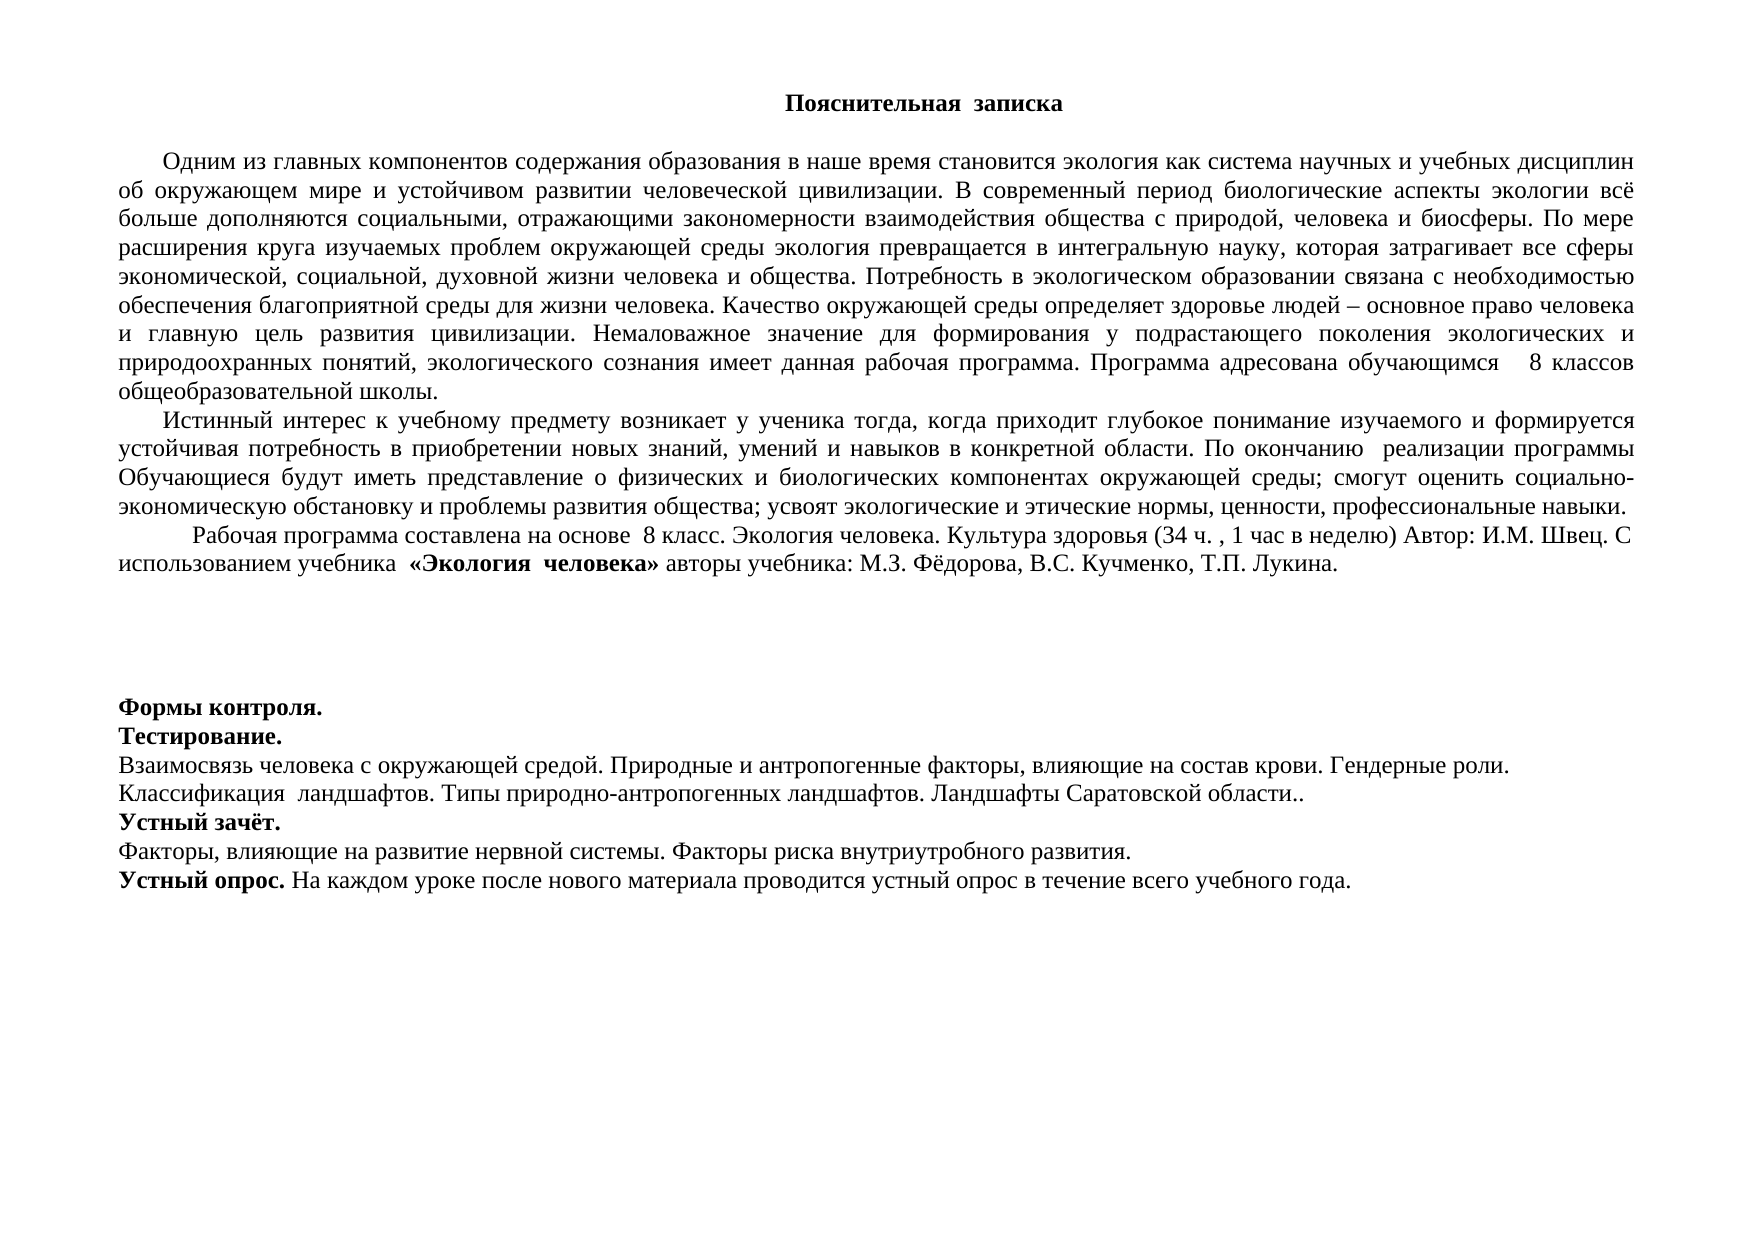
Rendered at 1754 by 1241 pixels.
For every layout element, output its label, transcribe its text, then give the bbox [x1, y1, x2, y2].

text Пояснительная записка [212, 88, 1636, 117]
text Рабочая программа составлена на основе 8 класс. Экология человека. Культура здоровья (34 ч. , 1 час в неделю) Автор: И.М. Швец. С использованием учебника «Экология человека» авторы учебника: М.З. Фёдорова, В.С. Кучменко, Т.П. Лукина. [118, 520, 1636, 577]
text Устный зачёт. [118, 807, 1636, 836]
text Устный опрос. На каждом уроке после нового материала проводится устный опрос в течение всего учебного года. [118, 865, 1636, 893]
text Одним из главных компонентов содержания образования в наше время становится экология как система научных и учебных дисциплин об окружающем мире и устойчивом развитии человеческой цивилизации. В современный период биологические аспекты экологии всё больше дополняются социальными, отражающими закономерности взаимодействия общества с природой, человека и биосферы. По мере расширения круга изучаемых проблем окружающей среды экология превращается в интегральную науку, которая затрагивает все сферы экономической, социальной, духовной жизни человека и общества. Потребность в экологическом образовании связана с необходимостью обеспечения благоприятной среды для жизни человека. Качество окружающей среды определяет здоровье людей – основное право человека и главную цель развития цивилизации. Немаловажное значение для формирования у подрастающего поколения экологических и природоохранных понятий, экологического сознания имеет данная рабочая программа. Программа адресована обучающимся 8 классов общеобразовательной школы. [118, 146, 1636, 405]
text Тестирование. [118, 721, 1636, 750]
text Истинный интерес к учебному предмету возникает у ученика тогда, когда приходит глубокое понимание изучаемого и формируется устойчивая потребность в приобретении новых знаний, умений и навыков в конкретной области. По окончанию реализации программы Обучающиеся будут иметь представление о физических и биологических компонентах окружающей среды; смогут оценить социально-экономическую обстановку и проблемы развития общества; усвоят экологические и этические нормы, ценности, профессиональные навыки. [118, 405, 1636, 520]
text Взаимосвязь человека с окружающей средой. Природные и антропогенные факторы, влияющие на состав крови. Гендерные роли. Классификация ландшафтов. Типы природно-антропогенных ландшафтов. Ландшафты Саратовской области.. [118, 750, 1636, 807]
text Факторы, влияющие на развитие нервной системы. Факторы риска внутриутробного развития. [118, 836, 1636, 865]
text Формы контроля. [118, 692, 1636, 721]
